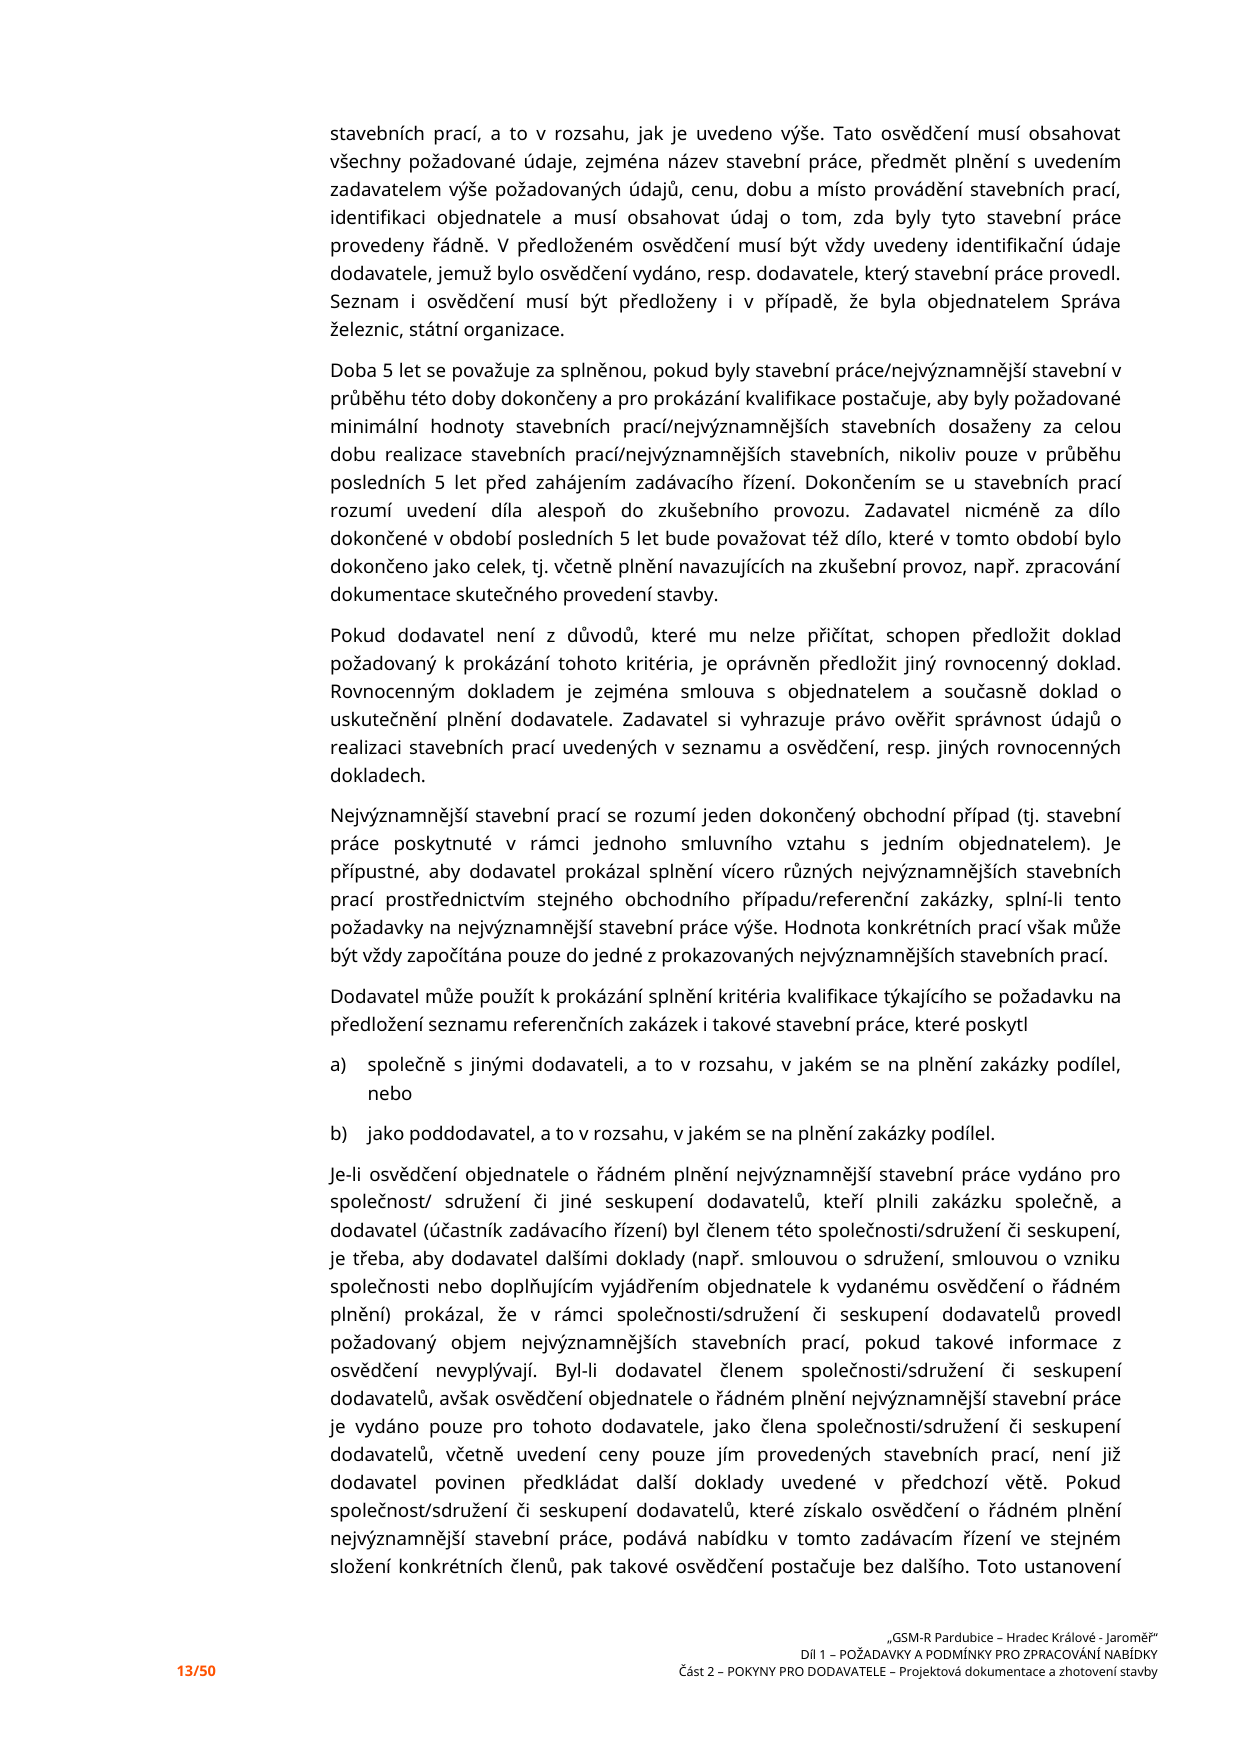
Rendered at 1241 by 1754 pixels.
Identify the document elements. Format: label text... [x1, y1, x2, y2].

text Pokud dodavatel není z důvodů, které mu nelze přičítat, schopen předložit doklad požadovaný k prokázání tohoto kritéria, je oprávněn předložit jiný rovnocenný doklad. Rovnocenným dokladem je zejména smlouva s objednatelem a současně doklad o uskutečnění plnění dodavatele. Zadavatel si vyhrazuje právo ověřit správnost údajů o realizaci stavebních prací uvedených v seznamu a osvědčení, resp. jiných rovnocenných dokladech. [330, 622, 1122, 788]
list společně s jinými dodavateli, a to v rozsahu, v jakém se na plnění zakázky podílel, nebo [330, 1052, 1122, 1105]
text Doba 5 let se považuje za splněnou, pokud byly stavební práce/nejvýznamnější stavební v průběhu této doby dokončeny a pro prokázání kvalifikace postačuje, aby byly požadované minimální hodnoty stavebních prací/nejvýznamnějších stavebních dosaženy za celou dobu realizace stavebních prací/nejvýznamnějších stavebních, nikoliv pouze v průběhu posledních 5 let před zahájením zadávacího řízení. Dokončením se u stavebních prací rozumí uvedení díla alespoň do zkušebního provozu. Zadavatel nicméně za dílo dokončené v období posledních 5 let bude považovat též dílo, které v tomto období bylo dokončeno jako celek, tj. včetně plnění navazujících na zkušební provoz, např. zpracování dokumentace skutečného provedení stavby. [330, 357, 1122, 607]
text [330, 121, 1122, 342]
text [330, 1161, 1122, 1579]
list jako poddodavatel, a to v rozsahu, v jakém se na plnění zakázky podílel. [330, 1120, 1122, 1146]
text Dodavatel může použít k prokázání splnění kritéria kvalifikace týkajícího se požadavku na předložení seznamu referenčních zakázek i takové stavební práce, které poskytl [330, 983, 1122, 1037]
text Nejvýznamnější stavební prací se rozumí jeden dokončený obchodní případ (tj. stavební práce poskytnuté v rámci jednoho smluvního vztahu s jedním objednatelem). Je přípustné, aby dodavatel prokázal splnění vícero různých nejvýznamnějších stavebních prací prostřednictvím stejného obchodního případu/referenční zakázky, splní-li tento požadavky na nejvýznamnější stavební práce výše. Hodnota konkrétních prací však může být vždy započítána pouze do jedné z prokazovaných nejvýznamnějších stavebních prací. [330, 803, 1122, 968]
